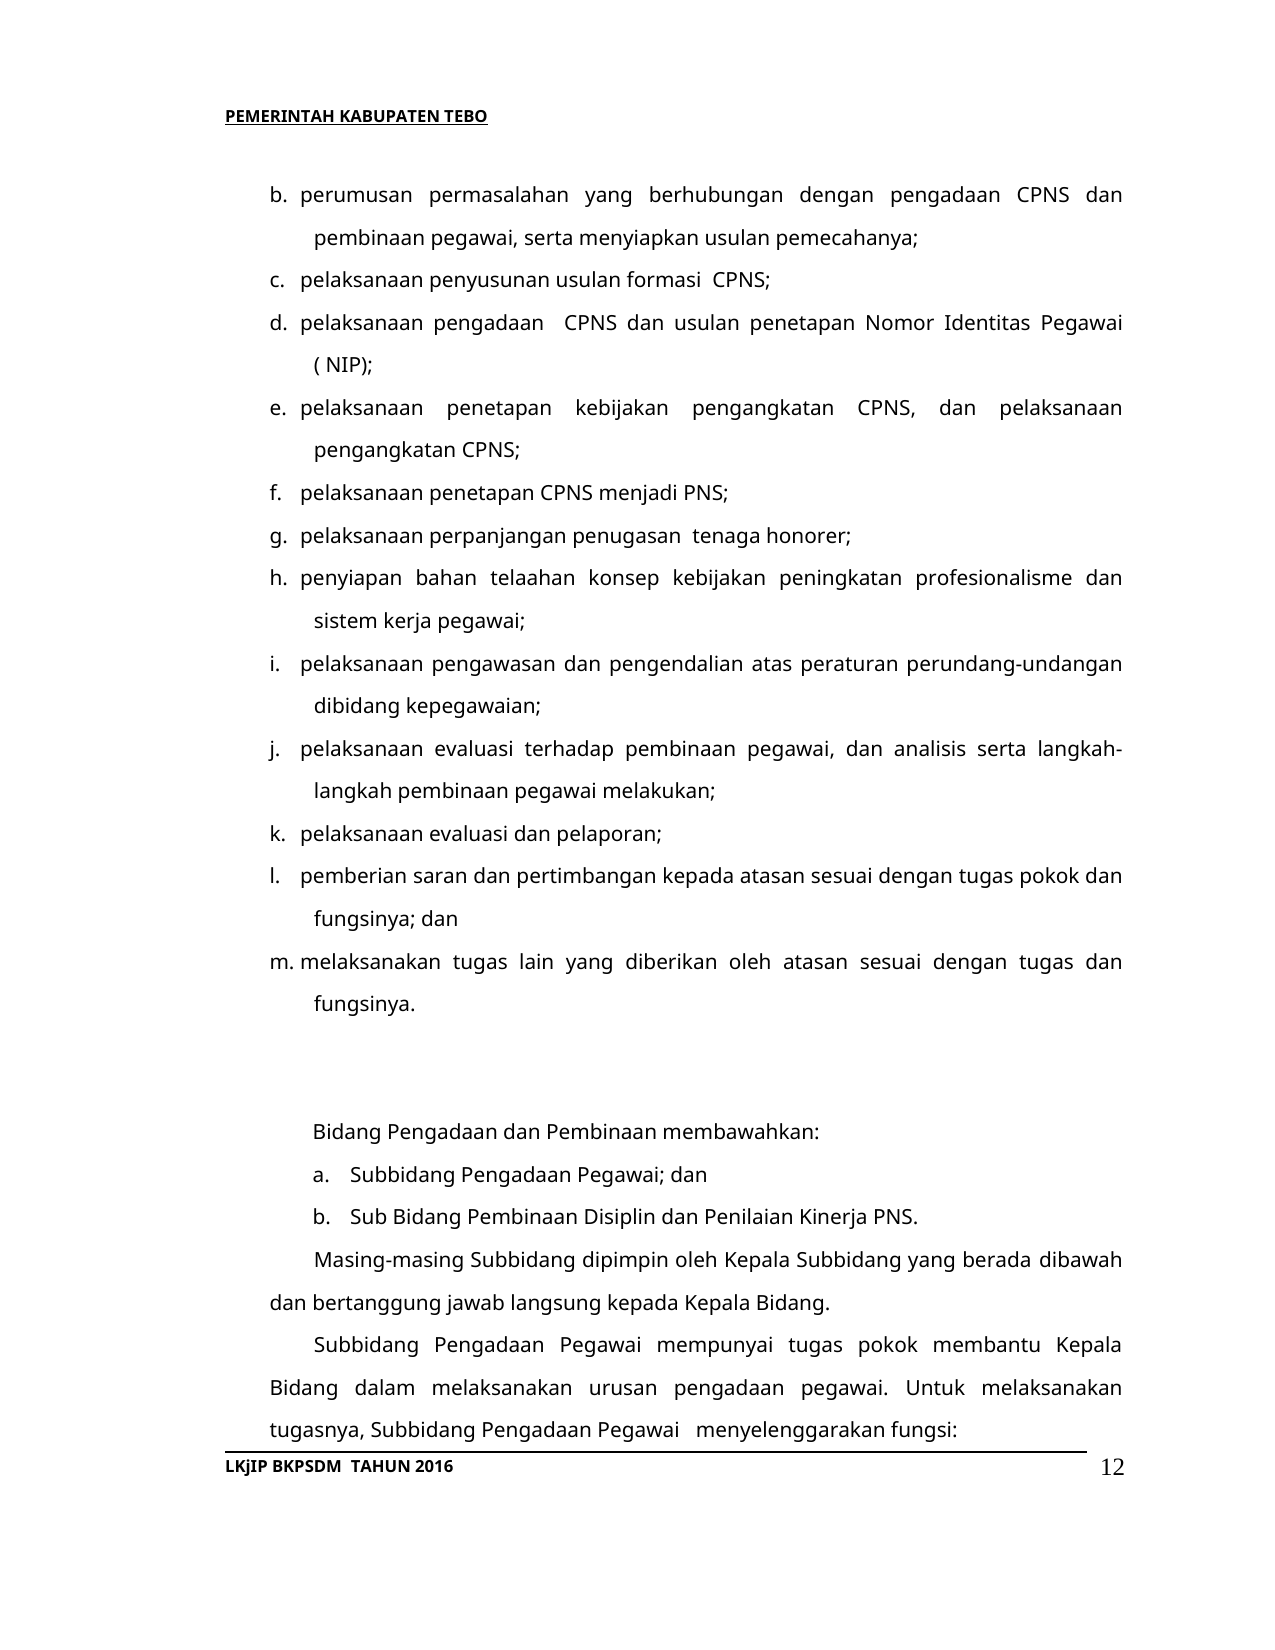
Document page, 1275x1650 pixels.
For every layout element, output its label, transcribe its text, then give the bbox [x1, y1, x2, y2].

list pelaksanaan penyusunan usulan formasi CPNS; [269, 265, 1123, 294]
text Bidang Pengadaan dan Pembinaan membawahkan: [312, 1117, 1123, 1146]
list pelaksanaan evaluasi terhadap pembinaan pegawai, dan analisis serta langkah-langkah pembinaan pegawai melakukan; [269, 734, 1123, 805]
list melaksanakan tugas lain yang diberikan oleh atasan sesuai dengan tugas dan fungsinya. [269, 947, 1123, 1018]
list pelaksanaan evaluasi dan pelaporan; [269, 819, 1123, 847]
list pelaksanaan penetapan CPNS menjadi PNS; [269, 478, 1123, 507]
list pemberian saran dan pertimbangan kepada atasan sesuai dengan tugas pokok dan fungsinya; dan [269, 862, 1123, 933]
list pelaksanaan penetapan kebijakan pengangkatan CPNS, dan pelaksanaan pengangkatan CPNS; [269, 393, 1123, 464]
list pelaksanaan pengadaan CPNS dan usulan penetapan Nomor Identitas Pegawai ( NIP); [269, 308, 1123, 379]
text a. Subbidang Pengadaan Pegawai; dan [312, 1160, 1137, 1188]
list penyiapan bahan telaahan konsep kebijakan peningkatan profesionalisme dan sistem kerja pegawai; [269, 563, 1123, 634]
list perumusan permasalahan yang berhubungan dengan pengadaan CPNS dan pembinaan pegawai, serta menyiapkan usulan pemecahanya; [269, 180, 1123, 251]
text b. Sub Bidang Pembinaan Disiplin dan Penilaian Kinerja PNS. [312, 1202, 1137, 1231]
list pelaksanaan pengawasan dan pengendalian atas peraturan perundang-undangan dibidang kepegawaian; [269, 649, 1123, 720]
text Subbidang Pengadaan Pegawai mempunyai tugas pokok membantu Kepala Bidang dalam melaksanakan urusan pengadaan pegawai. Untuk melaksanakan tugasnya, Subbidang Pengadaan Pegawai menyelenggarakan fungsi: [269, 1330, 1123, 1444]
list pelaksanaan perpanjangan penugasan tenaga honorer; [269, 521, 1123, 549]
text Masing-masing Subbidang dipimpin oleh Kepala Subbidang yang berada dibawah dan bertanggung jawab langsung kepada Kepala Bidang. [225, 1245, 1123, 1316]
